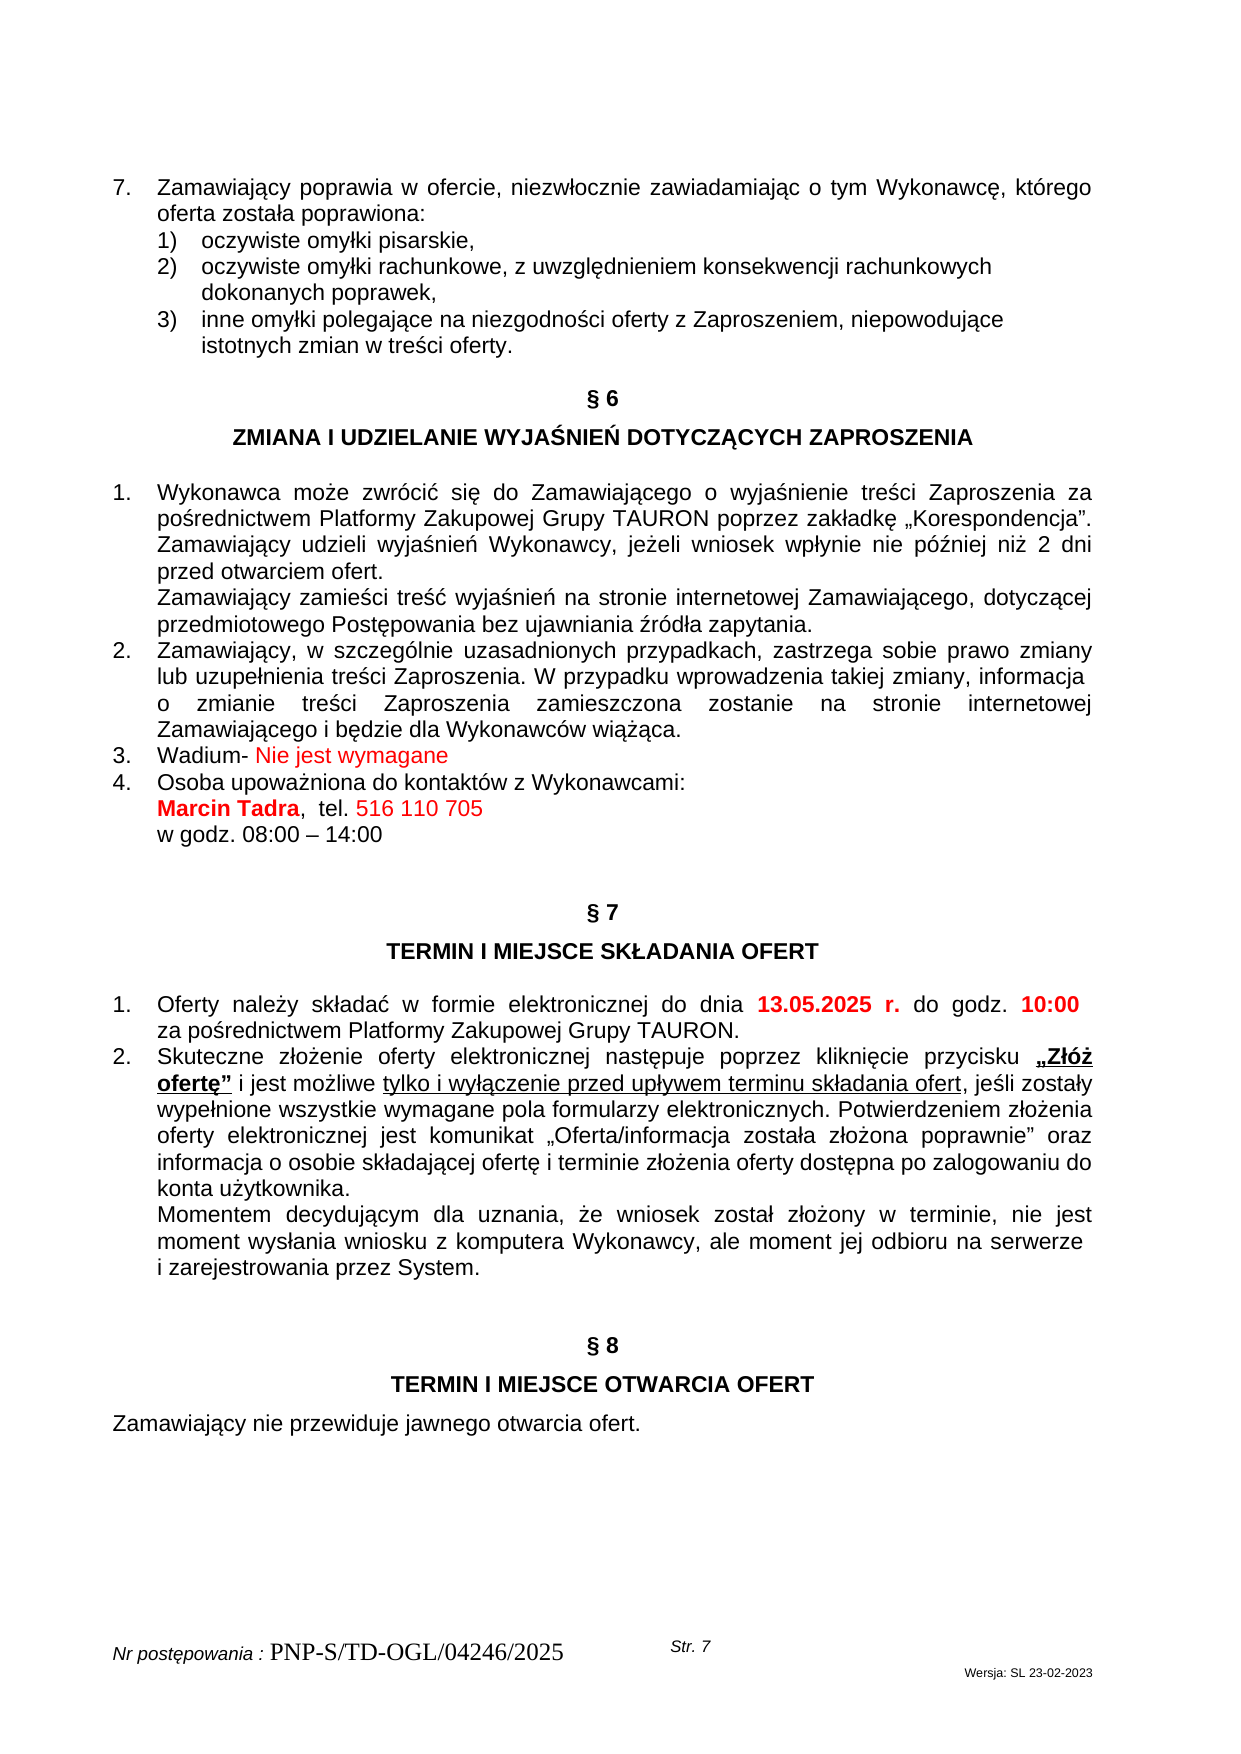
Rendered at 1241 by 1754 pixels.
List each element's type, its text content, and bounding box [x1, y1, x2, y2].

text Zamawiający zamieści treść wyjaśnień na stronie internetowej Zamawiającego, dotyczącej przedmiotowego Postępowania bez ujawniania źródła zapytania. [157, 584, 1093, 637]
list inne omyłki polegające na niezgodności oferty z Zaproszeniem, niepowodujące istotnych zmian w treści oferty. [157, 306, 1093, 358]
list oczywiste omyłki rachunkowe, z uwzględnieniem konsekwencji rachunkowych dokonanych poprawek, [157, 253, 1093, 306]
subtitle § 7 [112, 899, 1093, 925]
list Wadium- [112, 742, 1093, 769]
list Oferty należy składać w formie elektronicznej do dnia r. do godz. 10:00 za pośrednictwem Platformy Zakupowej Grupy TAURON. [112, 991, 1093, 1043]
subtitle TERMIN I MIEJSCE OTWARCIA OFERT [112, 1371, 1093, 1397]
text w godz. 08:00 – 14:00 [157, 821, 1093, 848]
subtitle ZMIANA I UDZIELANIE WYJAŚNIEŃ DOTYCZĄCYCH ZAPROSZENIA [112, 424, 1093, 450]
subtitle § 6 [112, 385, 1093, 411]
text Marcin Tadra, tel. 516 110 705 [157, 795, 1093, 821]
list Skuteczne złożenie oferty elektronicznej następuje poprzez kliknięcie przycisku „Złóż ofertę” i jest możliwe tylko i wyłączenie przed upływem terminu składania ofert, jeśli zostały wypełnione wszystkie wymagane pola formularzy elektronicznych. Potwierdzeniem złożenia oferty elektronicznej jest komunikat „Oferta/informacja została złożona poprawnie” oraz informacja o osobie składającej ofertę i terminie złożenia oferty dostępna po zalogowaniu do konta użytkownika. [112, 1043, 1093, 1201]
subtitle § 8 [112, 1332, 1093, 1358]
list Osoba upoważniona do kontaktów z Wykonawcami: [112, 769, 1093, 795]
list oczywiste omyłki pisarskie, [157, 227, 1093, 253]
text Zamawiający nie przewiduje jawnego otwarcia ofert. [112, 1409, 1093, 1436]
list Wykonawca może zwrócić się do Zamawiającego o wyjaśnienie treści Zaproszenia za pośrednictwem Platformy Zakupowej Grupy TAURON poprzez zakładkę „Korespondencja”. Zamawiający udzieli wyjaśnień Wykonawcy, jeżeli wniosek wpłynie nie później niż 2 dni przed otwarciem ofert. [112, 479, 1093, 584]
subtitle TERMIN I MIEJSCE SKŁADANIA OFERT [112, 938, 1093, 964]
text Momentem decydującym dla uznania, że wniosek został złożony w terminie, nie jest moment wysłania wniosku z komputera Wykonawcy, ale moment jej odbioru na serwerze i zarejestrowania przez System. [157, 1201, 1093, 1281]
list Zamawiający, w szczególnie uzasadnionych przypadkach, zastrzega sobie prawo zmiany lub uzupełnienia treści Zaproszenia. W przypadku wprowadzenia takiej zmiany, informacja o zmianie treści Zaproszenia zamieszczona zostanie na stronie internetowej Zamawiającego i będzie dla Wykonawców wiążąca. [112, 637, 1093, 742]
list Zamawiający poprawia w ofercie, niezwłocznie zawiadamiając o tym Wykonawcę, którego oferta została poprawiona: [112, 174, 1093, 227]
